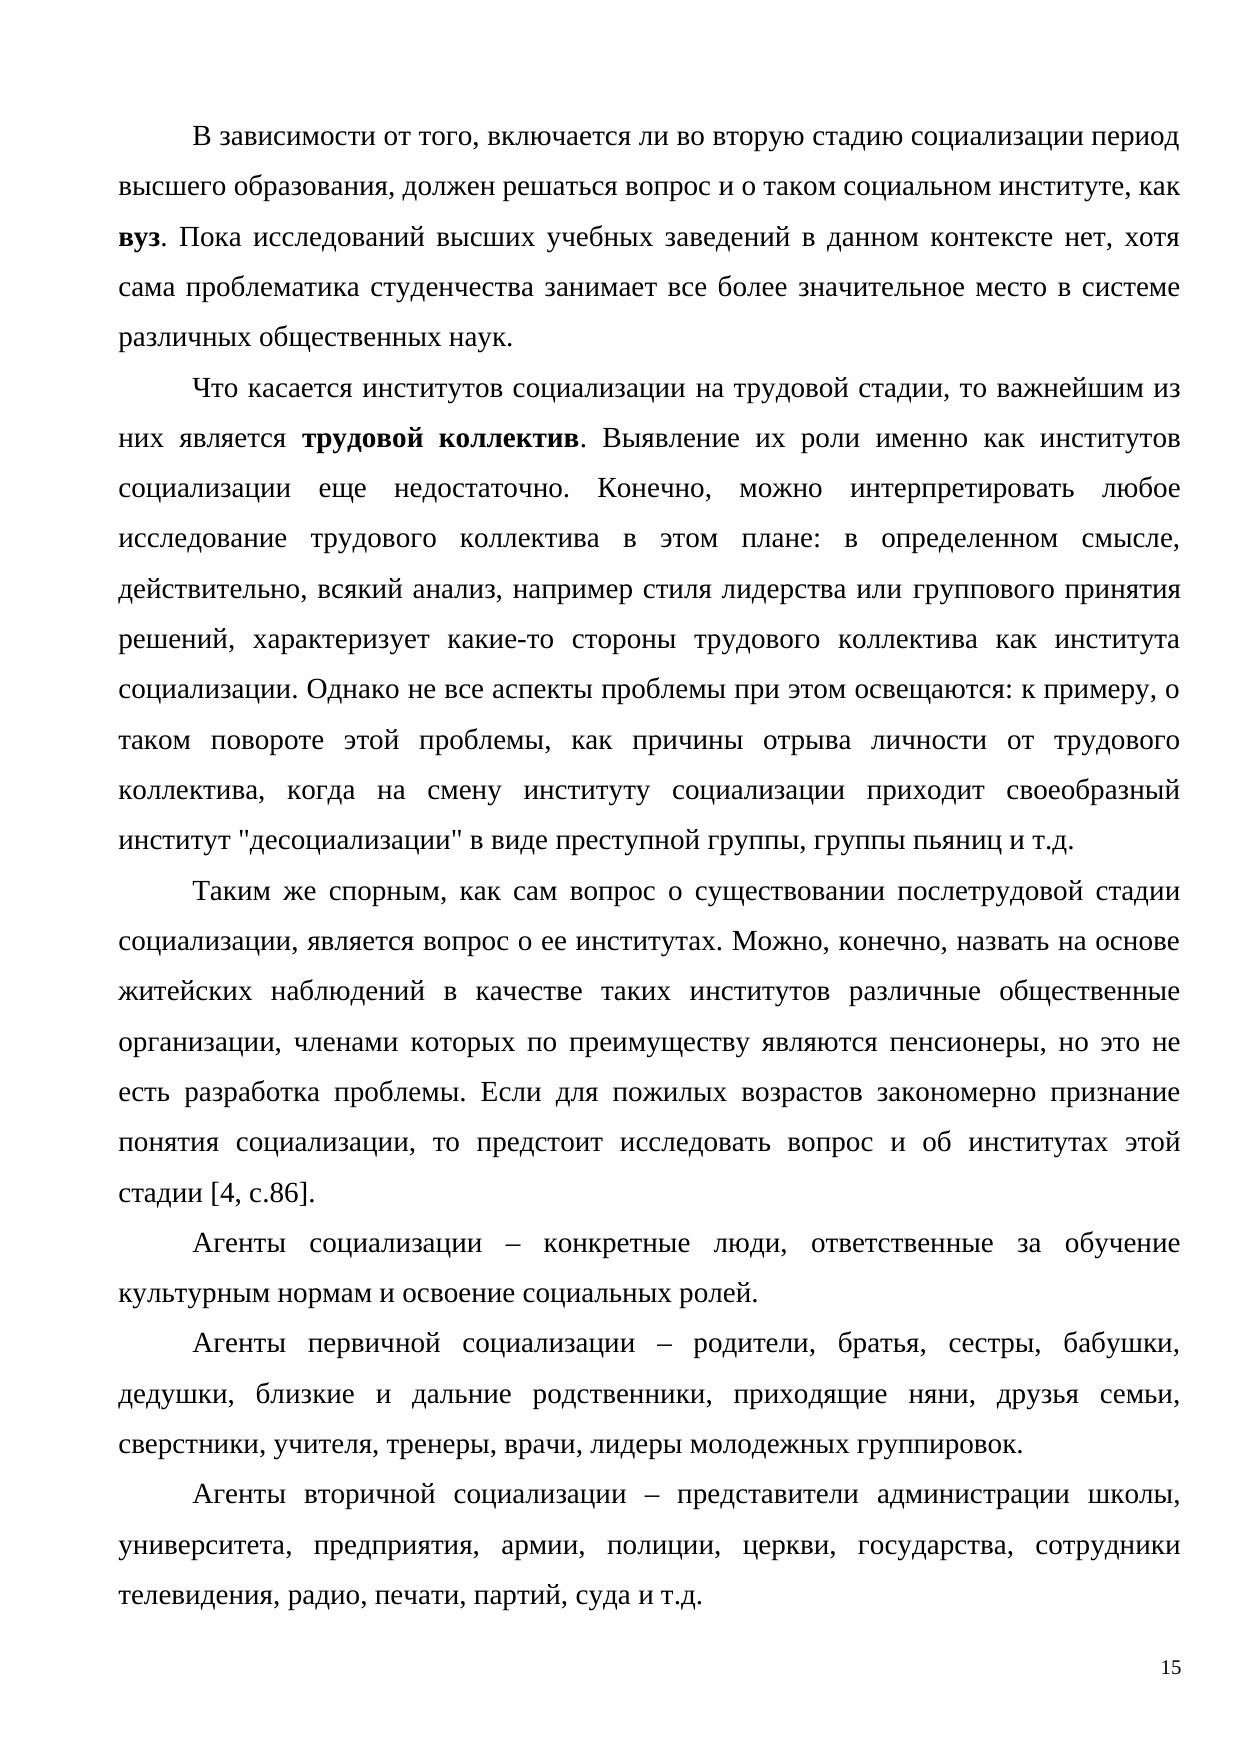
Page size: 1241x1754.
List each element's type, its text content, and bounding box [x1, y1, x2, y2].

text Агенты социализации – конкретные люди, ответственные за обучение культурным нормам и освоение социальных ролей. [118, 1225, 1181, 1309]
text Агенты вторичной социализации – представители администрации школы, университета, предприятия, армии, полиции, церкви, государства, сотрудники телевидения, радио, печати, партий, суда и т.д. [118, 1477, 1181, 1611]
text В зависимости от того, включается ли во вторую стадию социализации период высшего образования, должен решаться вопрос и о таком социальном институте, как вуз. Пока исследований высших учебных заведений в данном контексте нет, хотя сама проблематика студенчества занимает все более значительное место в системе различных общественных наук. [118, 118, 1181, 353]
text Агенты первичной социализации – родители, братья, сестры, бабушки, дедушки, близкие и дальние родственники, приходящие няни, друзья семьи, сверстники, учителя, тренеры, врачи, лидеры молодежных группировок. [118, 1326, 1181, 1460]
text Таким же спорным, как сам вопрос о существовании послетрудовой стадии социализации, является вопрос о ее институтах. Можно, конечно, назвать на основе житейских наблюдений в качестве таких институтов различные общественные организации, членами которых по преимуществу являются пенсионеры, но это не есть разработка проблемы. Если для пожилых возрастов закономерно признание понятия социализации, то предстоит исследовать вопрос и об институтах этой стадии [4, с.86]. [118, 873, 1181, 1208]
text Что касается институтов социализации на трудовой стадии, то важнейшим из них является трудовой коллектив. Выявление их роли именно как институтов социализации еще недостаточно. Конечно, можно интерпретировать любое исследование трудового коллектива в этом плане: в определенном смысле, действительно, всякий анализ, например стиля лидерства или группового принятия решений, характеризует какие-то стороны трудового коллектива как института социализации. Однако не все аспекты проблемы при этом освещаются: к примеру, о таком повороте этой проблемы, как причины отрыва личности от трудового коллектива, когда на смену институту социализации приходит своеобразный институт "десоциализации" в виде преступной группы, группы пьяниц и т.д. [118, 370, 1181, 856]
